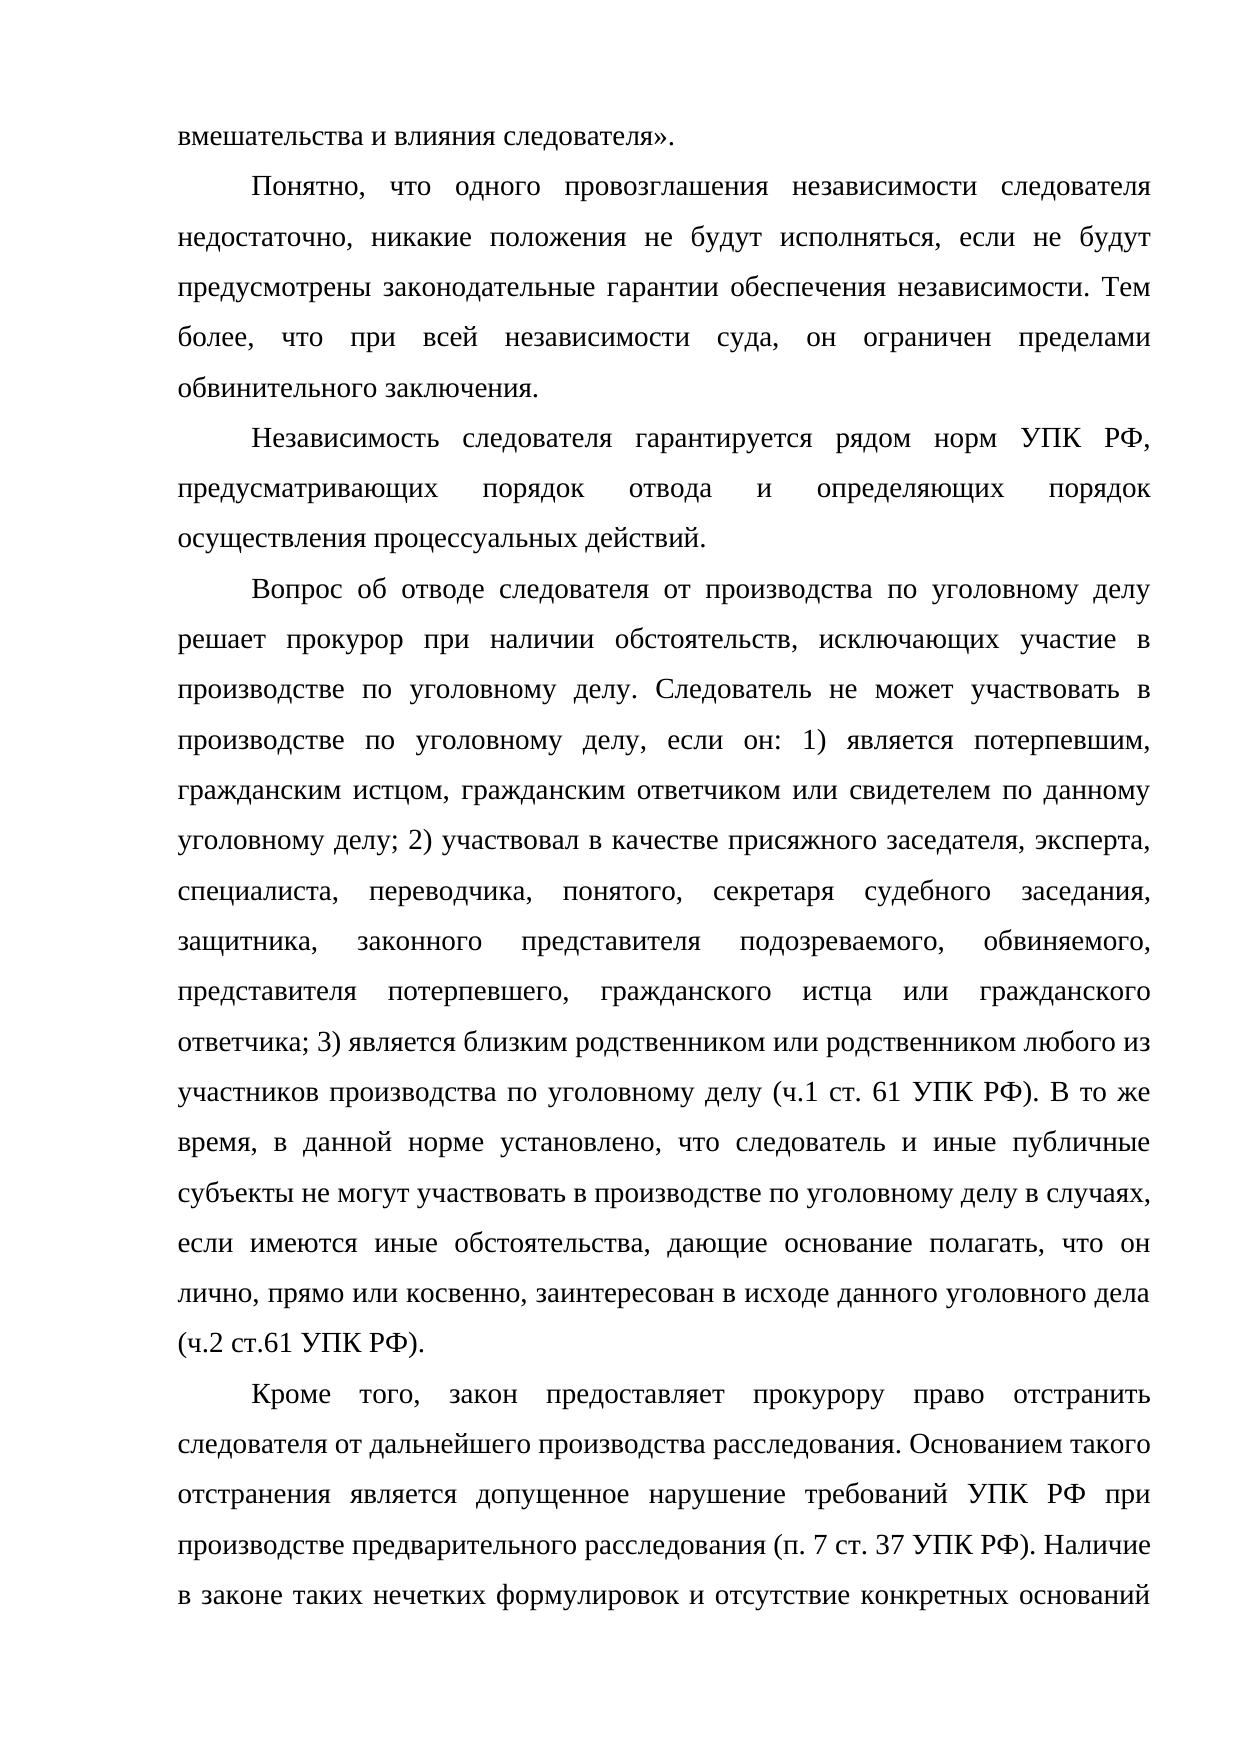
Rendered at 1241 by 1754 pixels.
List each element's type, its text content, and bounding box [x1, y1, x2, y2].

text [177, 1376, 1152, 1611]
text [177, 118, 1152, 152]
text Независимость следователя гарантируется рядом норм УПК РФ, предусматривающих порядок отвода и определяющих порядок осуществления процессуальных действий. [177, 420, 1152, 554]
text Вопрос об отводе следователя от производства по уголовному делу решает прокурор при наличии обстоятельств, исключающих участие в производстве по уголовному делу. Следователь не может участвовать в производстве по уголовному делу, если он: 1) является потерпевшим, гражданским истцом, гражданским ответчиком или свидетелем по данному уголовному делу; 2) участвовал в качестве присяжного заседателя, эксперта, специалиста, переводчика, понятого, секретаря судебного заседания, защитника, законного представителя подозреваемого, обвиняемого, представителя потерпевшего, гражданского истца или гражданского ответчика; 3) является близким родственником или родственником любого из участников производства по уголовному делу (ч.1 ст. 61 УПК РФ). В то же время, в данной норме установлено, что следователь и иные публичные субъекты не могут участвовать в производстве по уголовному делу в случаях, если имеются иные обстоятельства, дающие основание полагать, что он лично, прямо или косвенно, заинтересован в исходе данного уголовного дела (ч.2 ст.61 УПК РФ). [177, 571, 1152, 1359]
text Понятно, что одного провозглашения независимости следователя недостаточно, никакие положения не будут исполняться, если не будут предусмотрены законодательные гарантии обеспечения независимости. Тем более, что при всей независимости суда, он ограничен пределами обвинительного заключения. [177, 168, 1152, 403]
